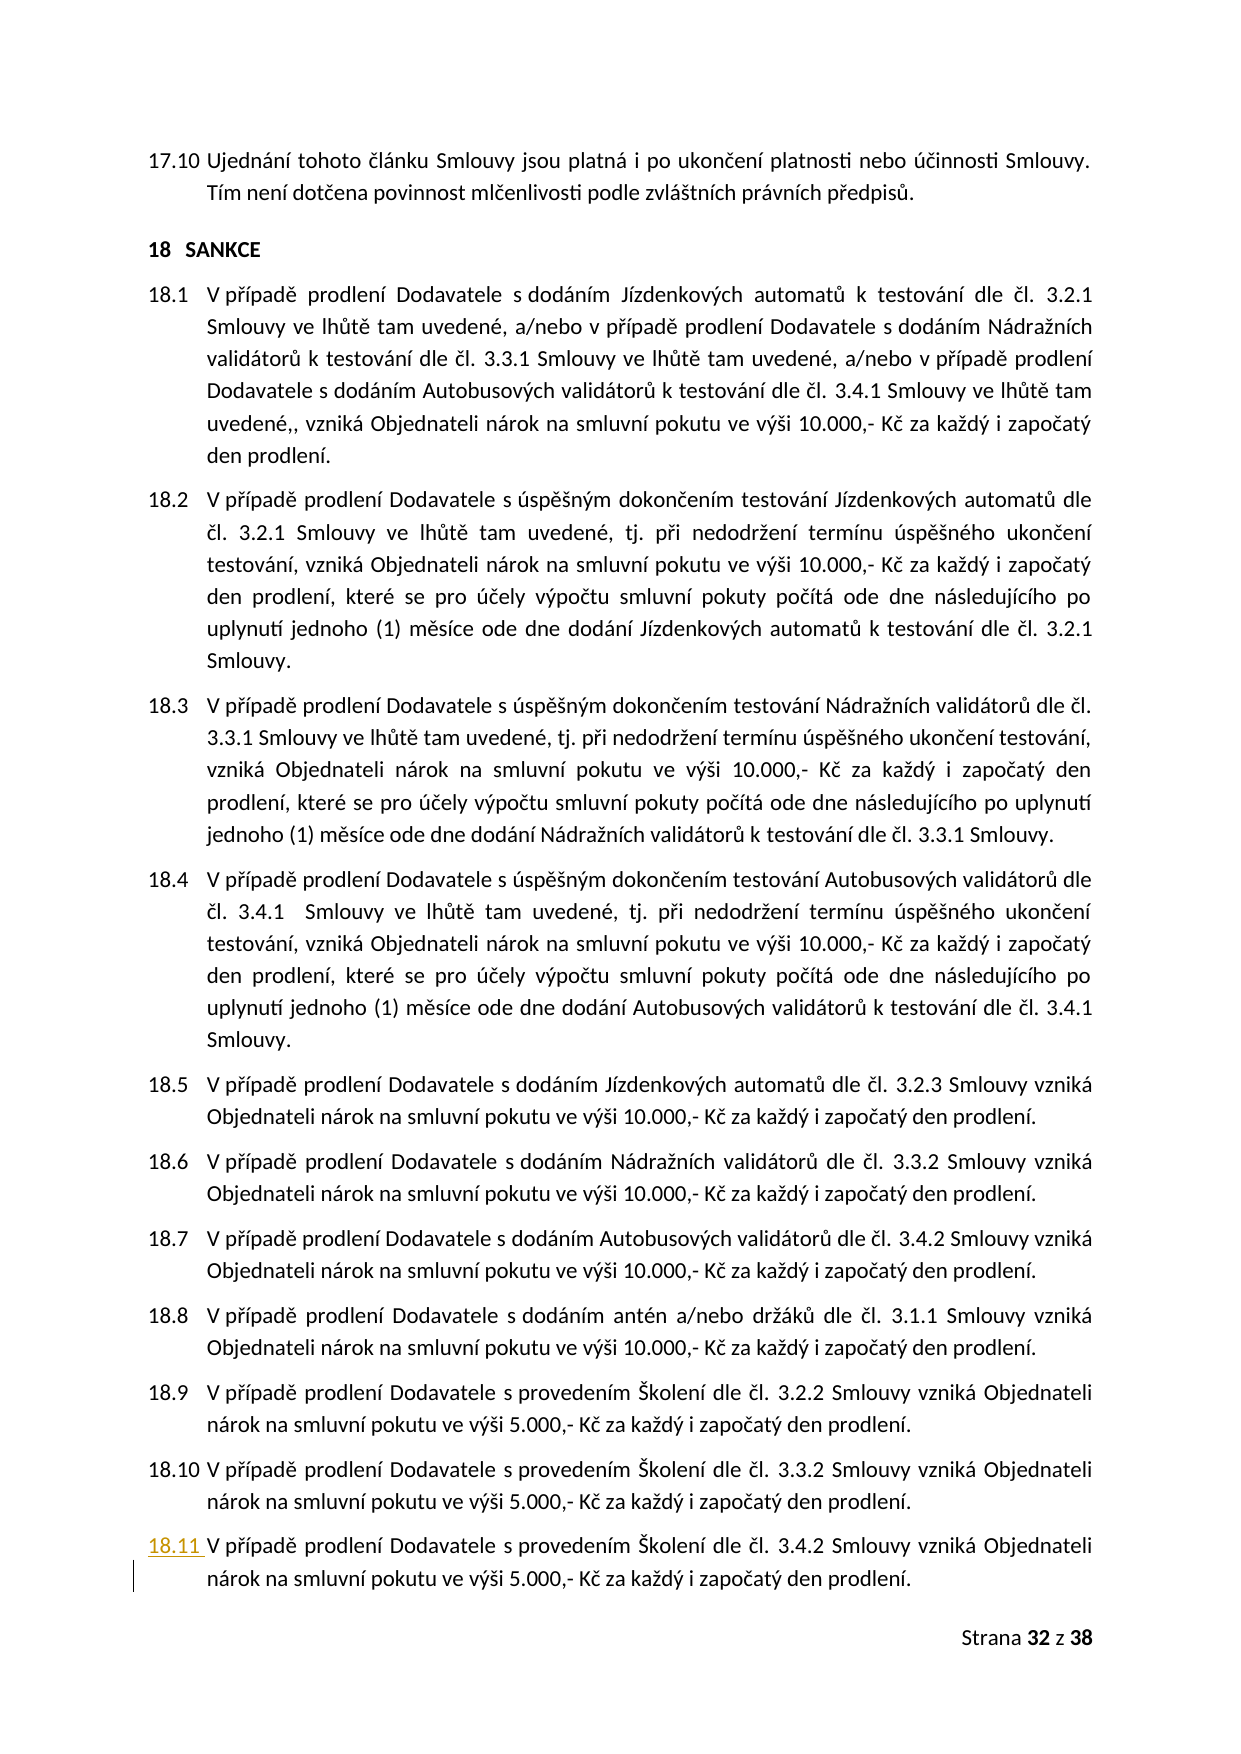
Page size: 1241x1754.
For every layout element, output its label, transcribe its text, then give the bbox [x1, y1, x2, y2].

list V případě prodlení Dodavatele s provedením Školení dle čl. 3.2.2 Smlouvy vzniká Objednateli nárok na smluvní pokutu ve výši 5.000,- Kč za každý i započatý den prodlení. [148, 1378, 1093, 1438]
list V případě prodlení Dodavatele s úspěšným dokončením testování Jízdenkových automatů dle čl. 3.2.1 Smlouvy ve lhůtě tam uvedené, tj. při nedodržení termínu úspěšného ukončení testování, vzniká Objednateli nárok na smluvní pokutu ve výši 10.000,- Kč za každý i započatý den prodlení, které se pro účely výpočtu smluvní pokuty počítá ode dne následujícího po uplynutí jednoho (1) měsíce ode dne dodání Jízdenkových automatů k testování dle čl. 3.2.1 Smlouvy. [148, 486, 1093, 674]
list V případě prodlení Dodavatele s úspěšným dokončením testování Autobusových validátorů dle čl. 3.4.1 Smlouvy ve lhůtě tam uvedené, tj. při nedodržení termínu úspěšného ukončení testování, vzniká Objednateli nárok na smluvní pokutu ve výši 10.000,- Kč za každý i započatý den prodlení, které se pro účely výpočtu smluvní pokuty počítá ode dne následujícího po uplynutí jednoho (1) měsíce ode dne dodání Autobusových validátorů k testování dle čl. 3.4.1 Smlouvy. [148, 865, 1093, 1054]
list V případě prodlení Dodavatele s provedením Školení dle čl. 3.4.2 Smlouvy vzniká Objednateli nárok na smluvní pokutu ve výši 5.000,- Kč za každý i započatý den prodlení. [148, 1532, 1093, 1592]
list V případě prodlení Dodavatele s úspěšným dokončením testování Nádražních validátorů dle čl. 3.3.1 Smlouvy ve lhůtě tam uvedené, tj. při nedodržení termínu úspěšného ukončení testování, vzniká Objednateli nárok na smluvní pokutu ve výši 10.000,- Kč za každý i započatý den prodlení, které se pro účely výpočtu smluvní pokuty počítá ode dne následujícího po uplynutí jednoho (1) měsíce ode dne dodání Nádražních validátorů k testování dle čl. 3.3.1 Smlouvy. [148, 691, 1093, 848]
list V případě prodlení Dodavatele s dodáním antén a/nebo držáků dle čl. 3.1.1 Smlouvy vzniká Objednateli nárok na smluvní pokutu ve výši 10.000,- Kč za každý i započatý den prodlení. [148, 1301, 1093, 1361]
list V případě prodlení Dodavatele s dodáním Jízdenkových automatů dle čl. 3.2.3 Smlouvy vzniká Objednateli nárok na smluvní pokutu ve výši 10.000,- Kč za každý i započatý den prodlení. [148, 1070, 1093, 1131]
list V případě prodlení Dodavatele s dodáním Jízdenkových automatů k testování dle čl. 3.2.1 Smlouvy ve lhůtě tam uvedené, a/nebo v případě prodlení Dodavatele s dodáním Nádražních validátorů k testování dle čl. 3.3.1 Smlouvy ve lhůtě tam uvedené, a/nebo v případě prodlení Dodavatele s dodáním Autobusových validátorů k testování dle čl. 3.4.1 Smlouvy ve lhůtě tam uvedené,, vzniká Objednateli nárok na smluvní pokutu ve výši 10.000,- Kč za každý i započatý den prodlení. [148, 280, 1093, 469]
list V případě prodlení Dodavatele s provedením Školení dle čl. 3.3.2 Smlouvy vzniká Objednateli nárok na smluvní pokutu ve výši 5.000,- Kč za každý i započatý den prodlení. [148, 1455, 1093, 1515]
list Ujednání tohoto článku Smlouvy jsou platná i po ukončení platnosti nebo účinnosti Smlouvy. Tím není dotčena povinnost mlčenlivosti podle zvláštních právních předpisů. [148, 146, 1093, 206]
list SANKCE [148, 235, 1093, 263]
list V případě prodlení Dodavatele s dodáním Nádražních validátorů dle čl. 3.3.2 Smlouvy vzniká Objednateli nárok na smluvní pokutu ve výši 10.000,- Kč za každý i započatý den prodlení. [148, 1147, 1093, 1207]
list V případě prodlení Dodavatele s dodáním Autobusových validátorů dle čl. 3.4.2 Smlouvy vzniká Objednateli nárok na smluvní pokutu ve výši 10.000,- Kč za každý i započatý den prodlení. [148, 1224, 1093, 1284]
